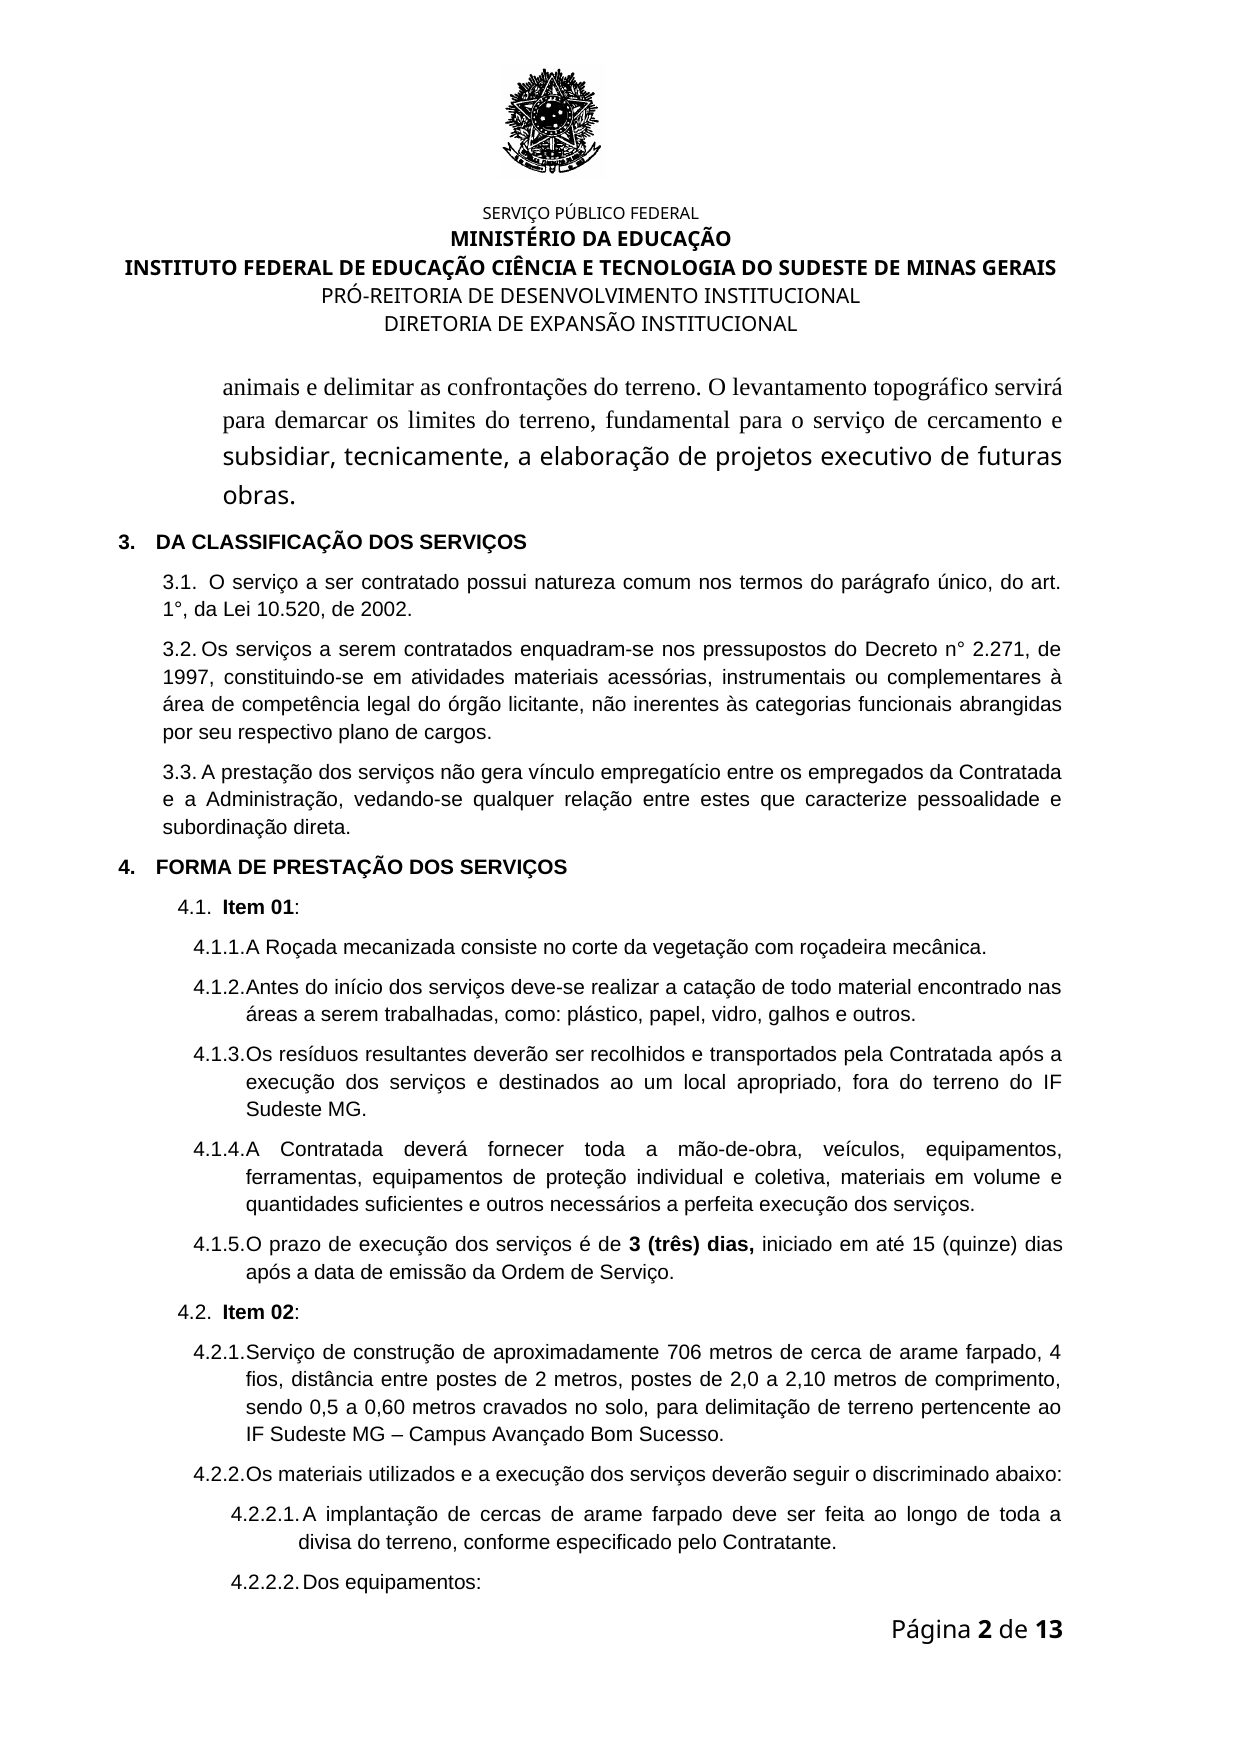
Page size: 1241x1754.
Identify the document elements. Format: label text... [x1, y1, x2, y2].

list A implantação de cercas de arame farpado deve ser feita ao longo de toda a divisa do terreno, conforme especificado pelo Contratante. [231, 1502, 1063, 1554]
list A Contratada deverá fornecer toda a mão-de-obra, veículos, equipamentos, ferramentas, equipamentos de proteção individual e coletiva, materiais em volume e quantidades suficientes e outros necessários a perfeita execução dos serviços. [193, 1137, 1063, 1216]
list O prazo de execução dos serviços é de 3 (três) dias, iniciado em até 15 (quinze) dias após a data de emissão da Ordem de Serviço. [193, 1232, 1063, 1284]
list FORMA DE PRESTAÇÃO DOS SERVIÇOS [118, 855, 1064, 879]
list Os resíduos resultantes deverão ser recolhidos e transportados pela Contratada após a execução dos serviços e destinados ao um local apropriado, fora do terreno do IF Sudeste MG. [193, 1042, 1063, 1121]
list Dos equipamentos: [231, 1570, 1063, 1594]
list DA CLASSIFICAÇÃO DOS SERVIÇOS [118, 530, 1064, 554]
list A prestação dos serviços não gera vínculo empregatício entre os empregados da Contratada e a Administração, vedando-se qualquer relação entre estes que caracterize pessoalidade e subordinação direta. [162, 760, 1063, 839]
list Os materiais utilizados e a execução dos serviços deverão seguir o discriminado abaixo: [193, 1462, 1063, 1486]
list Antes do início dos serviços deve-se realizar a catação de todo material encontrado nas áreas a serem trabalhadas, como: plástico, papel, vidro, galhos e outros. [193, 975, 1063, 1026]
list Serviço de construção de aproximadamente 706 metros de cerca de arame farpado, 4 fios, distância entre postes de 2 metros, postes de 2,0 a 2,10 metros de comprimento, sendo 0,5 a 0,60 metros cravados no solo, para delimitação de terreno pertencente ao IF Sudeste MG – Campus Avançado Bom Sucesso. [193, 1340, 1063, 1446]
list Os serviços a serem contratados enquadram-se nos pressupostos do Decreto n° 2.271, de 1997, constituindo-se em atividades materiais acessórias, instrumentais ou complementares à área de competência legal do órgão licitante, não inerentes às categorias funcionais abrangidas por seu respectivo plano de cargos. [162, 637, 1063, 744]
list O serviço a ser contratado possui natureza comum nos termos do parágrafo único, do art. 1°, da Lei 10.520, de 2002. [162, 570, 1063, 621]
list Item 02: [177, 1300, 1063, 1324]
list Item 01: [177, 895, 1063, 919]
picture [498, 63, 607, 179]
list A Roçada mecanizada consiste no corte da vegetação com roçadeira mecânica. [193, 935, 1063, 959]
